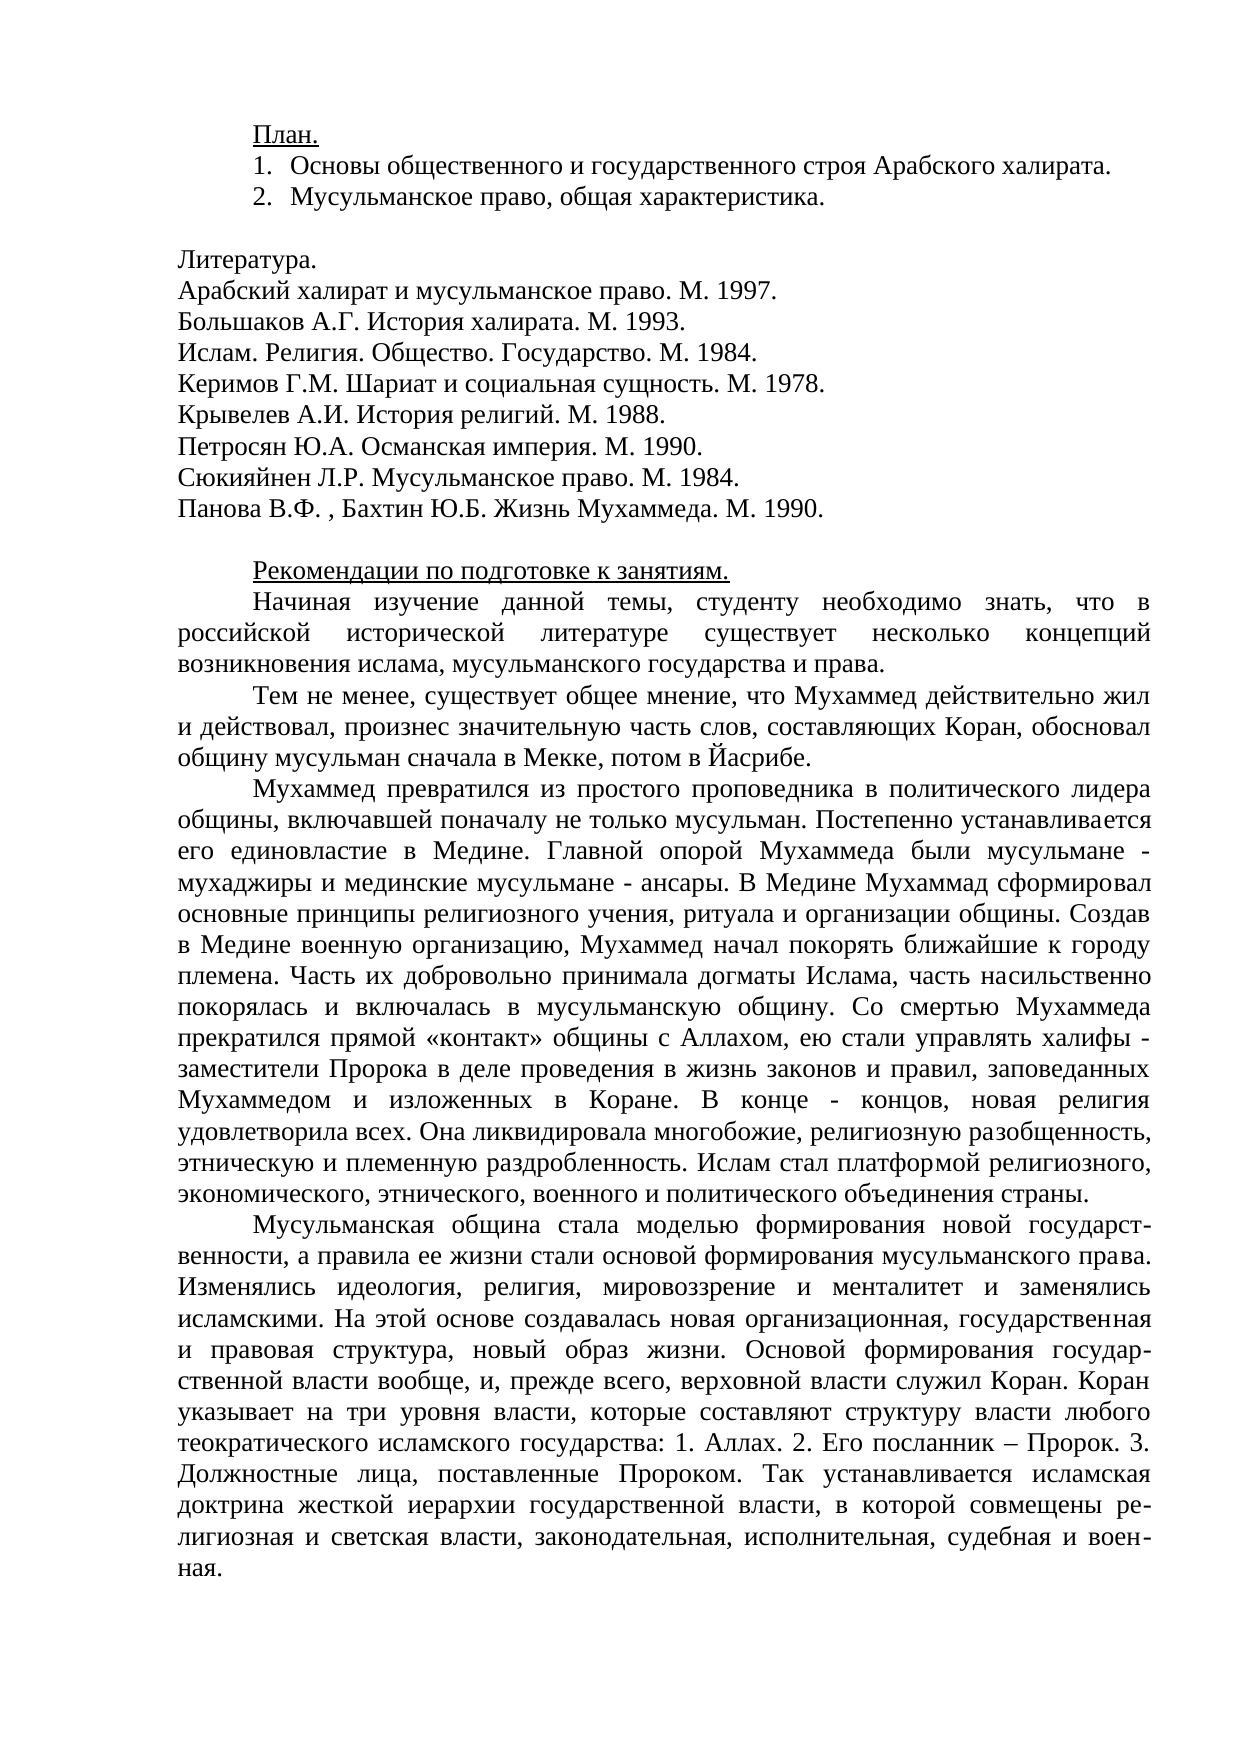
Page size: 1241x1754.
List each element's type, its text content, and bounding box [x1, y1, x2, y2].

text Керимов Г.М. Шариат и социальная сущность. М. 1978. [177, 367, 1152, 398]
list Мусульманское право, общая характеристика. [252, 180, 1152, 212]
text Тем не менее, существует общее мнение, что Мухаммед действительно жил и действовал, произнес значительную часть слов, составляющих Коран, обосновал общину мусульман сначала в Мекке, потом в Йасрибе. [177, 679, 1152, 772]
text План. [177, 118, 1152, 149]
text Большаков А.Г. История халирата. М. 1993. [177, 305, 1152, 336]
text Петросян Ю.А. Османская империя. М. 1990. [177, 429, 1152, 461]
text Литература. [177, 243, 1152, 274]
text Ислам. Религия. Общество. Государство. М. 1984. [177, 336, 1152, 367]
text Сюкияйнен Л.Р. Мусульманское право. М. 1984. [177, 461, 1152, 492]
text Мусульманская община стала моделью формирования новой государственности, а правила ее жизни стали основой формирования мусульманского права. Изменялись идеология, религия, мировоззрение и менталитет и заменялись исламскими. На этой основе создавалась новая организационная, государственная и правовая структура, новый образ жизни. Основой формирования государственной власти вообще, и, прежде всего, верховной власти служил Коран. Коран указывает на три уровня власти, которые составляют структуру власти любого теократического исламского государства: 1. Аллах. 2. Его посланник – Пророк. 3. Должностные лица, поставленные Пророком. Так устанавливается исламская доктрина жесткой иерархии государственной власти, в которой совмещены религиозная и светская власти, законодательная, исполнительная, судебная и военная. [177, 1208, 1152, 1582]
list Основы общественного и государственного строя Арабского халирата. [252, 149, 1152, 180]
text Мухаммед превратился из простого проповедника в политического лидера общины, включавшей поначалу не только мусульман. Постепенно устанавливается его единовластие в Медине. Главной опорой Мухаммеда были мусульмане - мухаджиры и мединские мусульмане - ансары. В Медине Мухаммад сформировал основные принципы религиозного учения, ритуала и организации общины. Создав в Медине военную организацию, Мухаммед начал покорять ближайшие к городу племена. Часть их добровольно принимала догматы Ислама, часть насильственно покорялась и включалась в мусульманскую общину. Со смертью Мухаммеда прекратился прямой «контакт» общины с Аллахом, ею стали управлять халифы - заместители Пророка в деле проведения в жизнь законов и правил, заповеданных Мухаммедом и изложенных в Коране. В конце - концов, новая религия удовлетворила всех. Она ликвидировала многобожие, религиозную разобщенность, этническую и племенную раздробленность. Ислам стал платформой религиозного, экономического, этнического, военного и политического объединения страны. [177, 772, 1152, 1208]
text Панова В.Ф. , Бахтин Ю.Б. Жизнь Мухаммеда. М. 1990. [177, 492, 1152, 523]
text Арабский халират и мусульманское право. М. 1997. [177, 274, 1152, 305]
text Рекомендации по подготовке к занятиям. [177, 554, 1152, 585]
text Крывелев А.И. История религий. М. 1988. [177, 398, 1152, 429]
text Начиная изучение данной темы, студенту необходимо знать, что в российской исторической литературе существует несколько концепций возникновения ислама, мусульманского государства и права. [177, 585, 1152, 679]
